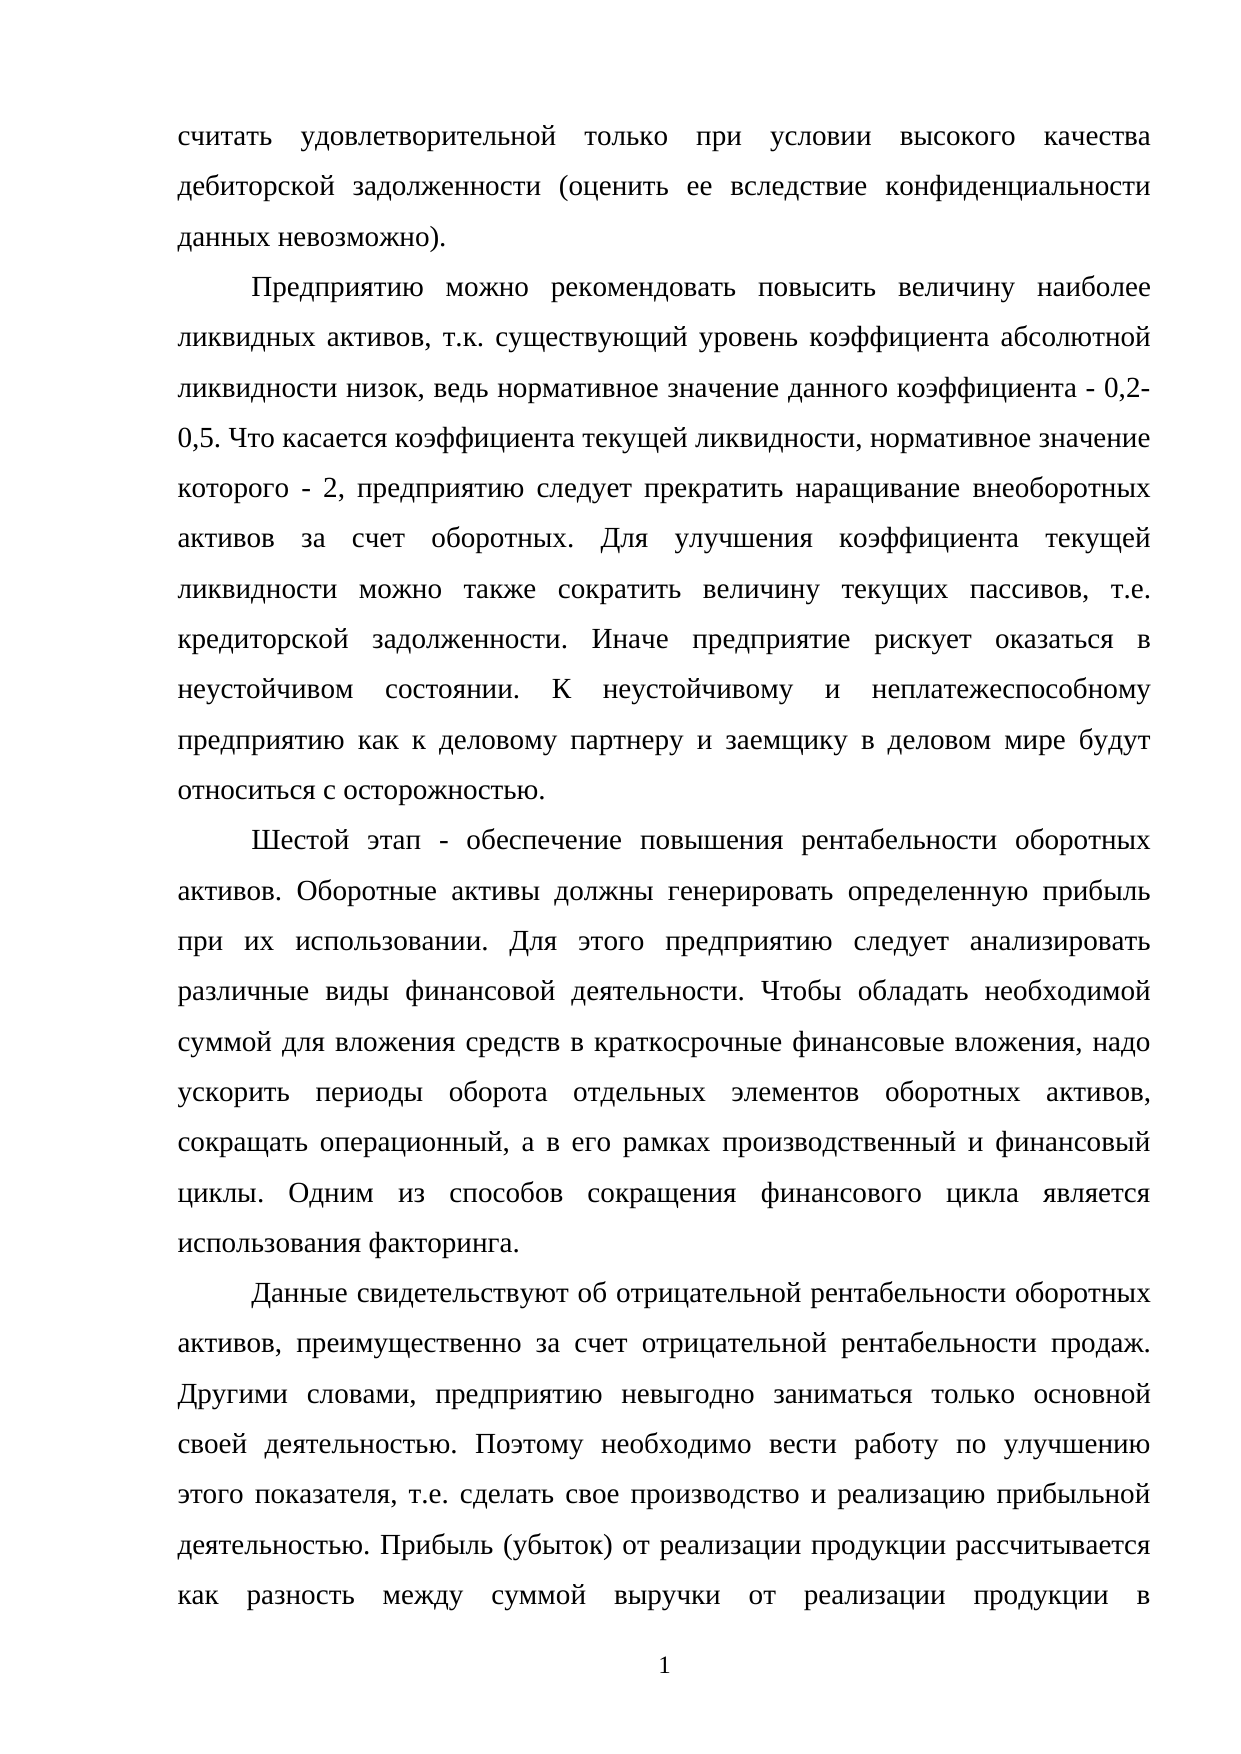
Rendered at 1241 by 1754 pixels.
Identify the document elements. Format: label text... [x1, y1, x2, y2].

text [177, 1275, 1152, 1611]
text Предприятию можно рекомендовать повысить величину наиболее ликвидных активов, т.к. существующий уровень коэффициента абсолютной ликвидности низок, ведь нормативное значение данного коэффициента - 0,2-0,5. Что касается коэффициента текущей ликвидности, нормативное значение которого - 2, предприятию следует прекратить наращивание внеоборотных активов за счет оборотных. Для улучшения коэффициента текущей ликвидности можно также сократить величину текущих пассивов, т.е. кредиторской задолженности. Иначе предприятие рискует оказаться в неустойчивом состоянии. К неустойчивому и неплатежеспособному предприятию как к деловому партнеру и заемщику в деловом мире будут относиться с осторожностью. [177, 269, 1152, 806]
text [177, 118, 1152, 252]
text Шестой этап - обеспечение повышения рентабельности оборотных активов. Оборотные активы должны генерировать определенную прибыль при их использовании. Для этого предприятию следует анализировать различные виды финансовой деятельности. Чтобы обладать необходимой суммой для вложения средств в краткосрочные финансовые вложения, надо ускорить периоды оборота отдельных элементов оборотных активов, сокращать операционный, а в его рамках производственный и финансовый циклы. Одним из способов сокращения финансового цикла является использования факторинга. [177, 822, 1152, 1258]
